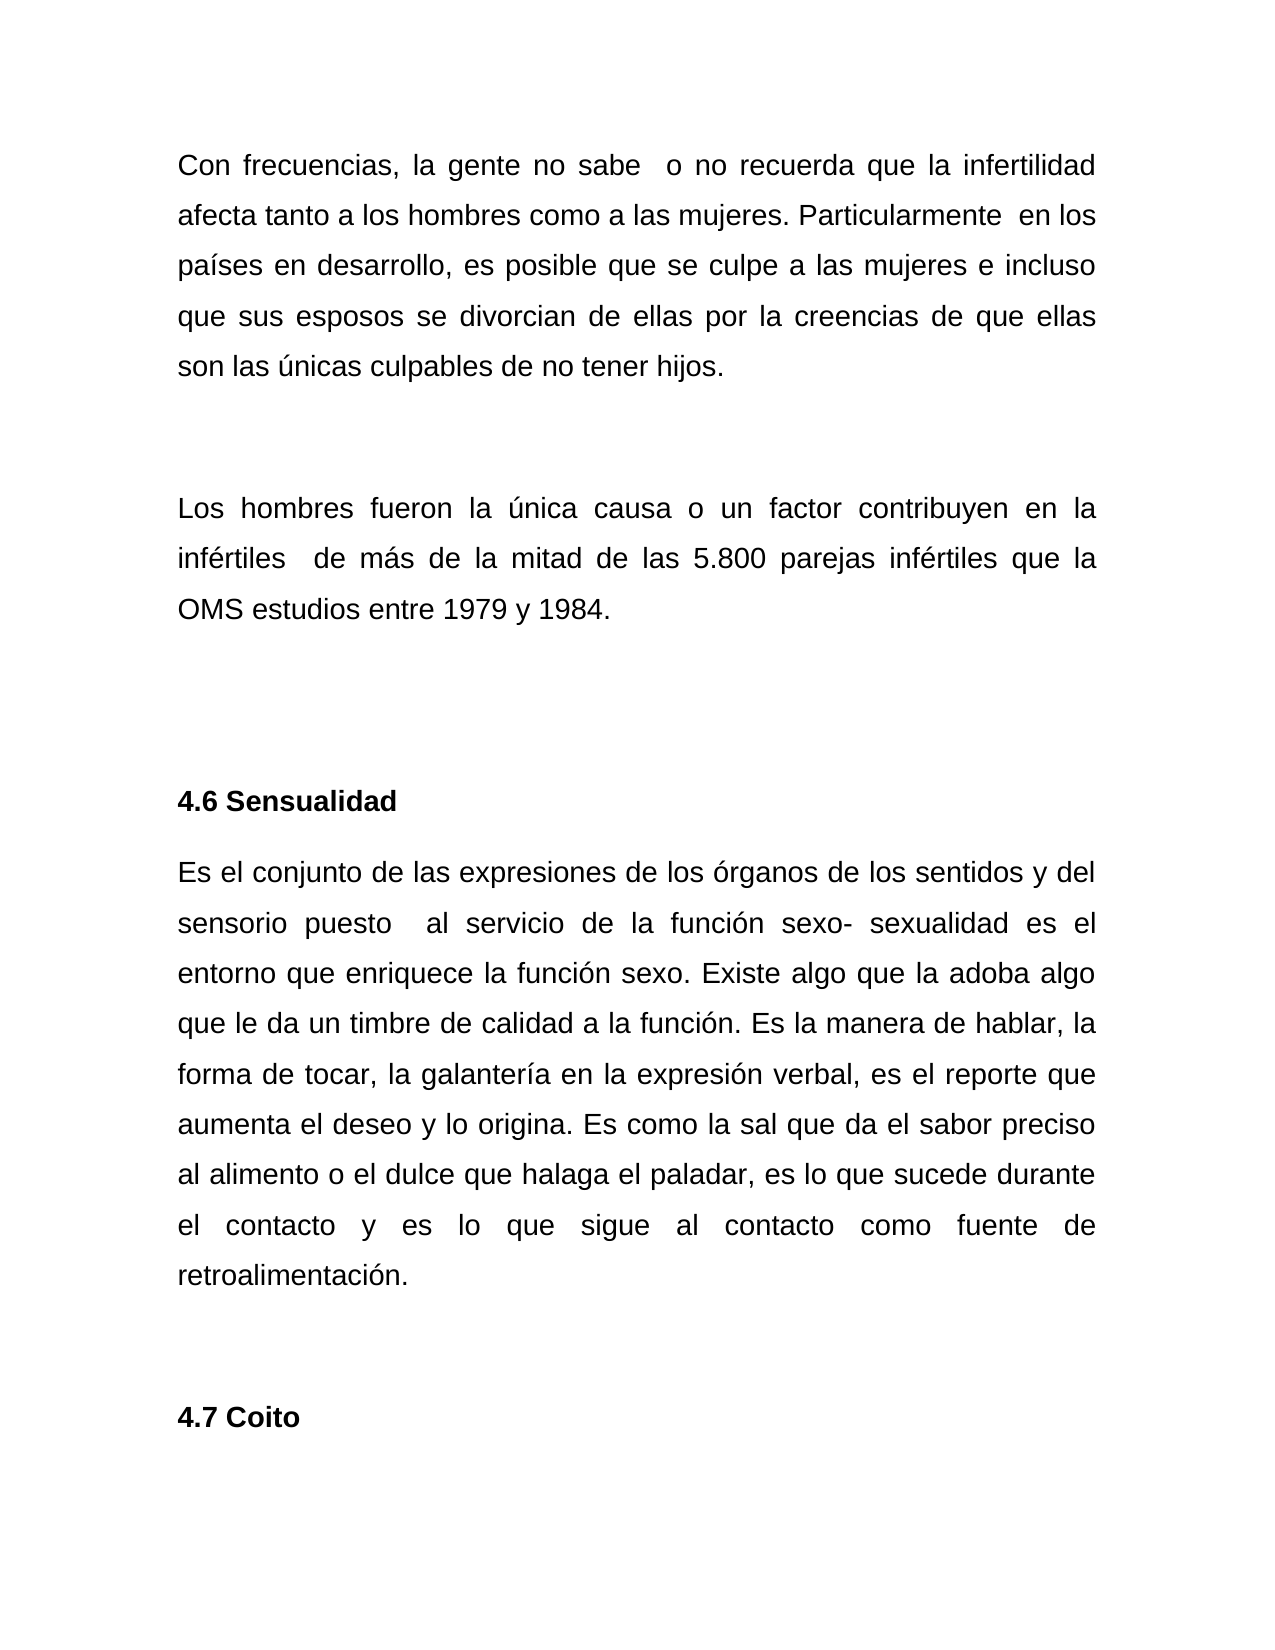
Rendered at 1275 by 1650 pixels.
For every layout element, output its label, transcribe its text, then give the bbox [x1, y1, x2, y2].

text Los hombres fueron la única causa o un factor contribuyen en la infértiles de más de la mitad de las 5.800 parejas infértiles que la OMS estudios entre 1979 y 1984. [177, 491, 1098, 625]
text Es el conjunto de las expresiones de los órganos de los sentidos y del sensorio puesto al servicio de la función sexo- sexualidad es el entorno que enriquece la función sexo. Existe algo que la adoba algo que le da un timbre de calidad a la función. Es la manera de hablar, la forma de tocar, la galantería en la expresión verbal, es el reporte que aumenta el deseo y lo origina. Es como la sal que da el sabor preciso al alimento o el dulce que halaga el paladar, es lo que sucede durante el contacto y es lo que sigue al contacto como fuente de retroalimentación. [177, 856, 1098, 1292]
text 4.7 Coito [177, 1400, 1098, 1434]
text 4.6 Sensualidad [177, 784, 1098, 818]
text Con frecuencias, la gente no sabe o no recuerda que la infertilidad afecta tanto a los hombres como a las mujeres. Particularmente en los países en desarrollo, es posible que se culpe a las mujeres e incluso que sus esposos se divorcian de ellas por la creencias de que ellas son las únicas culpables de no tener hijos. [177, 148, 1098, 382]
